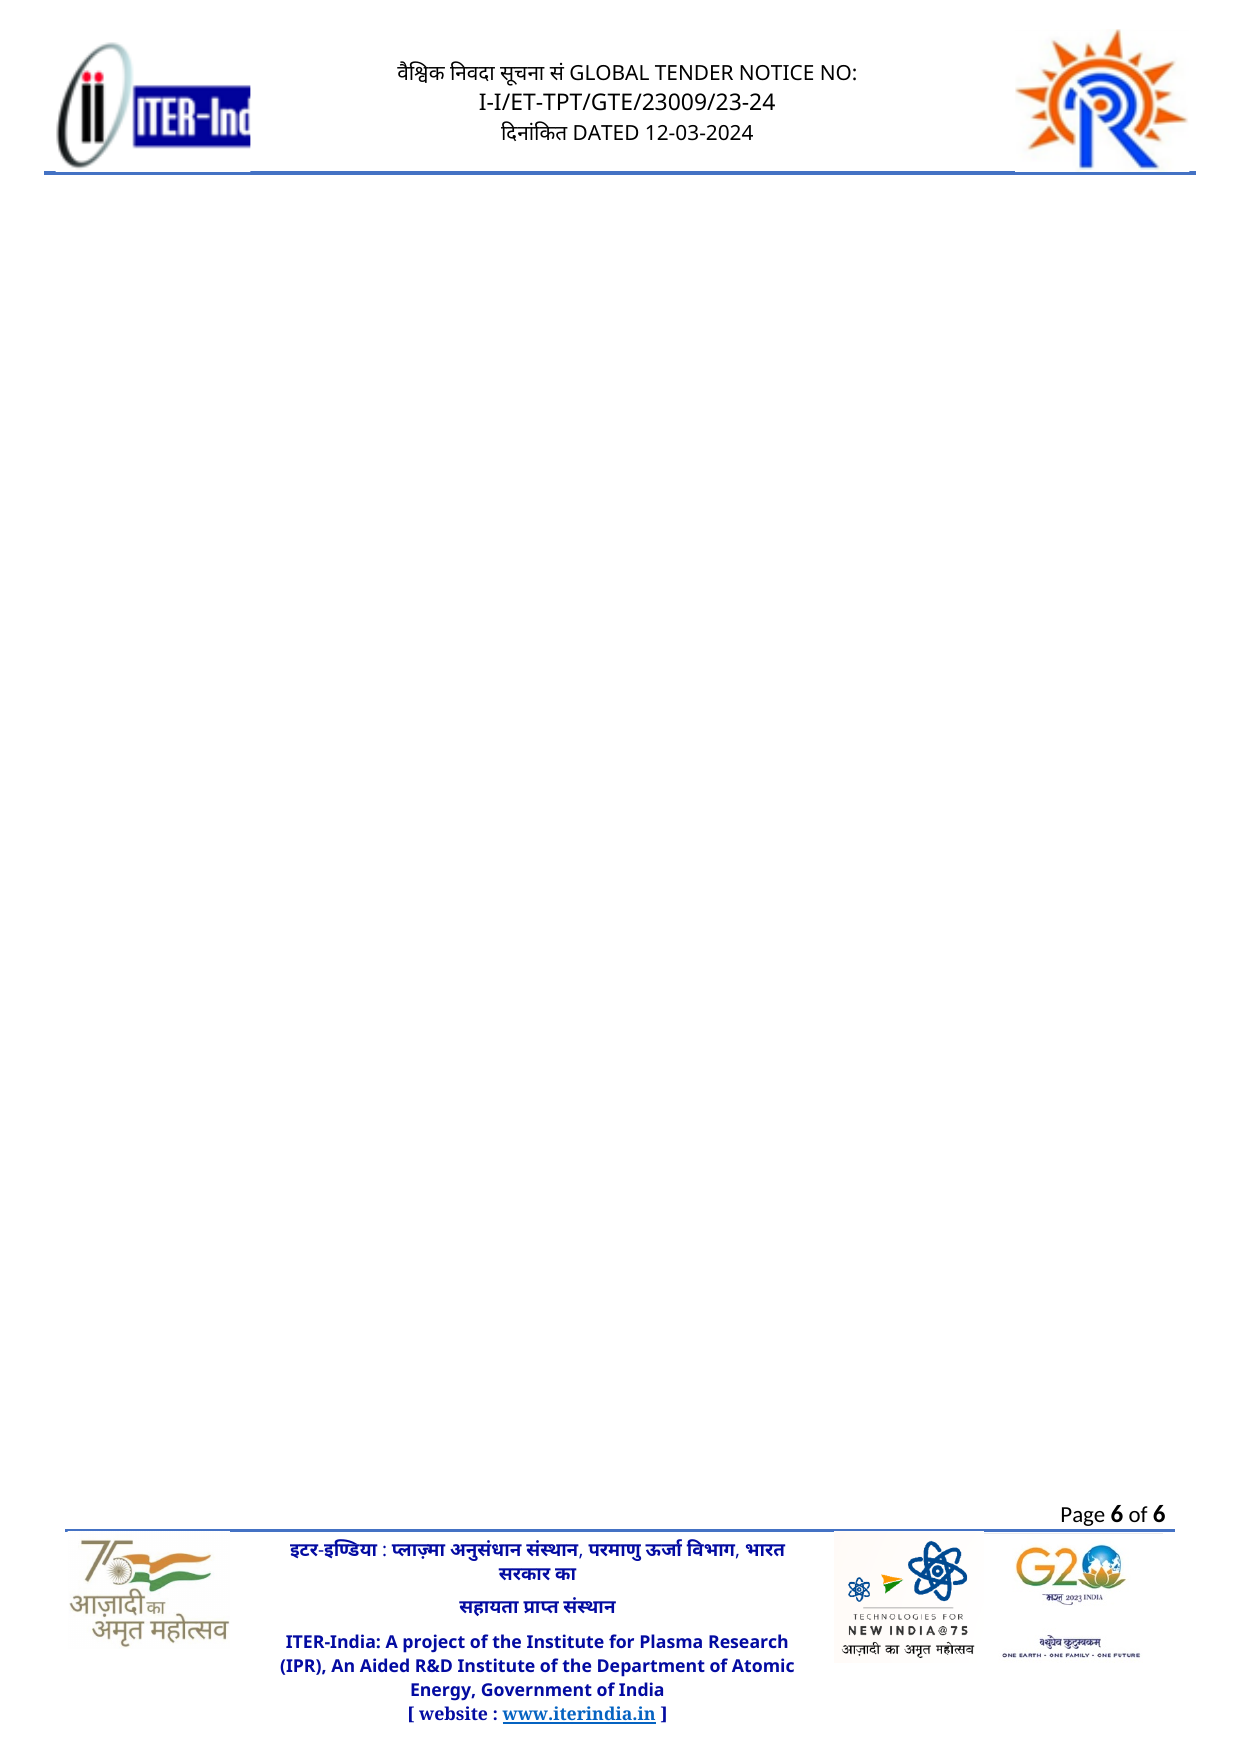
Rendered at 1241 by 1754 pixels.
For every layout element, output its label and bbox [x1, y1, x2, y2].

picture [55, 42, 251, 172]
picture [834, 1531, 1163, 1663]
picture [1015, 29, 1190, 172]
picture [67, 1531, 230, 1649]
